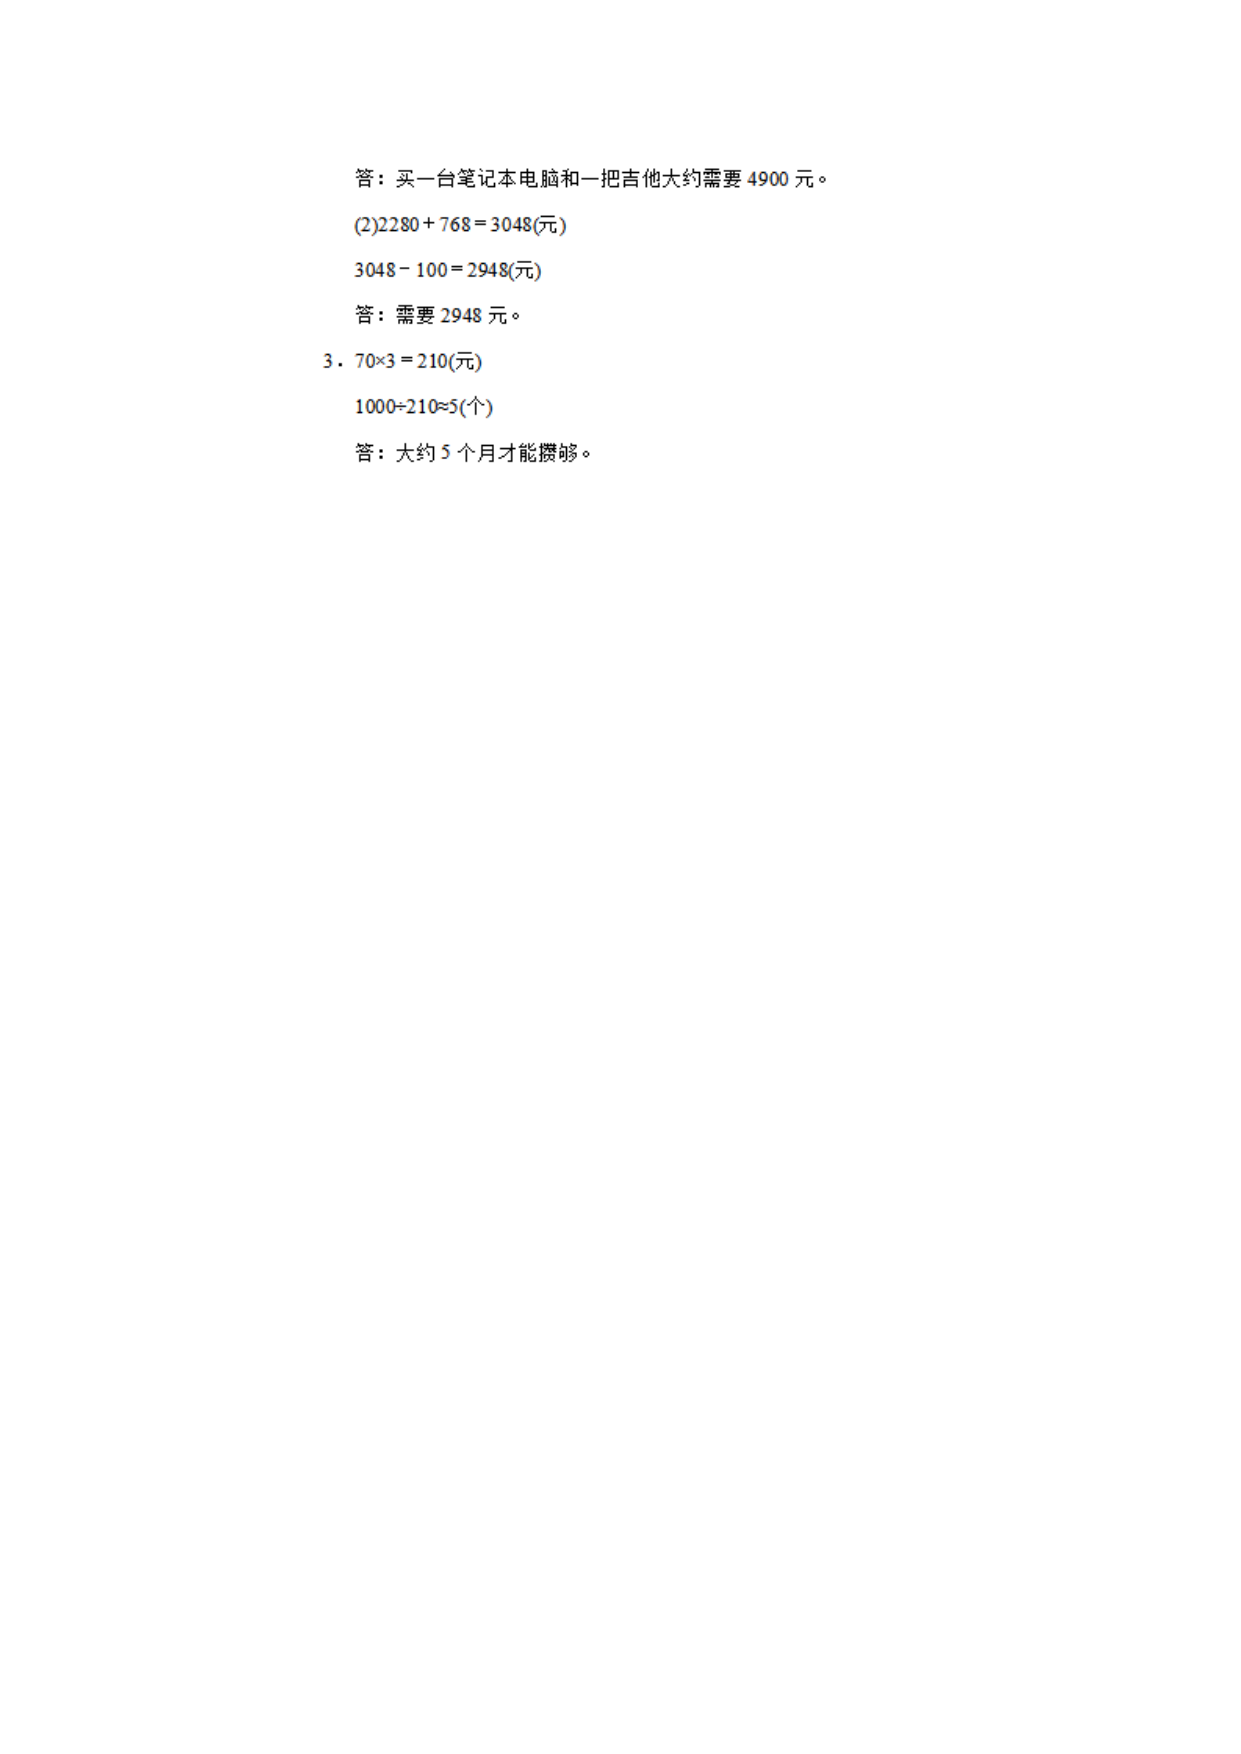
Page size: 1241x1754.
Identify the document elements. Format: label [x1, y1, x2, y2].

picture [253, 162, 987, 594]
